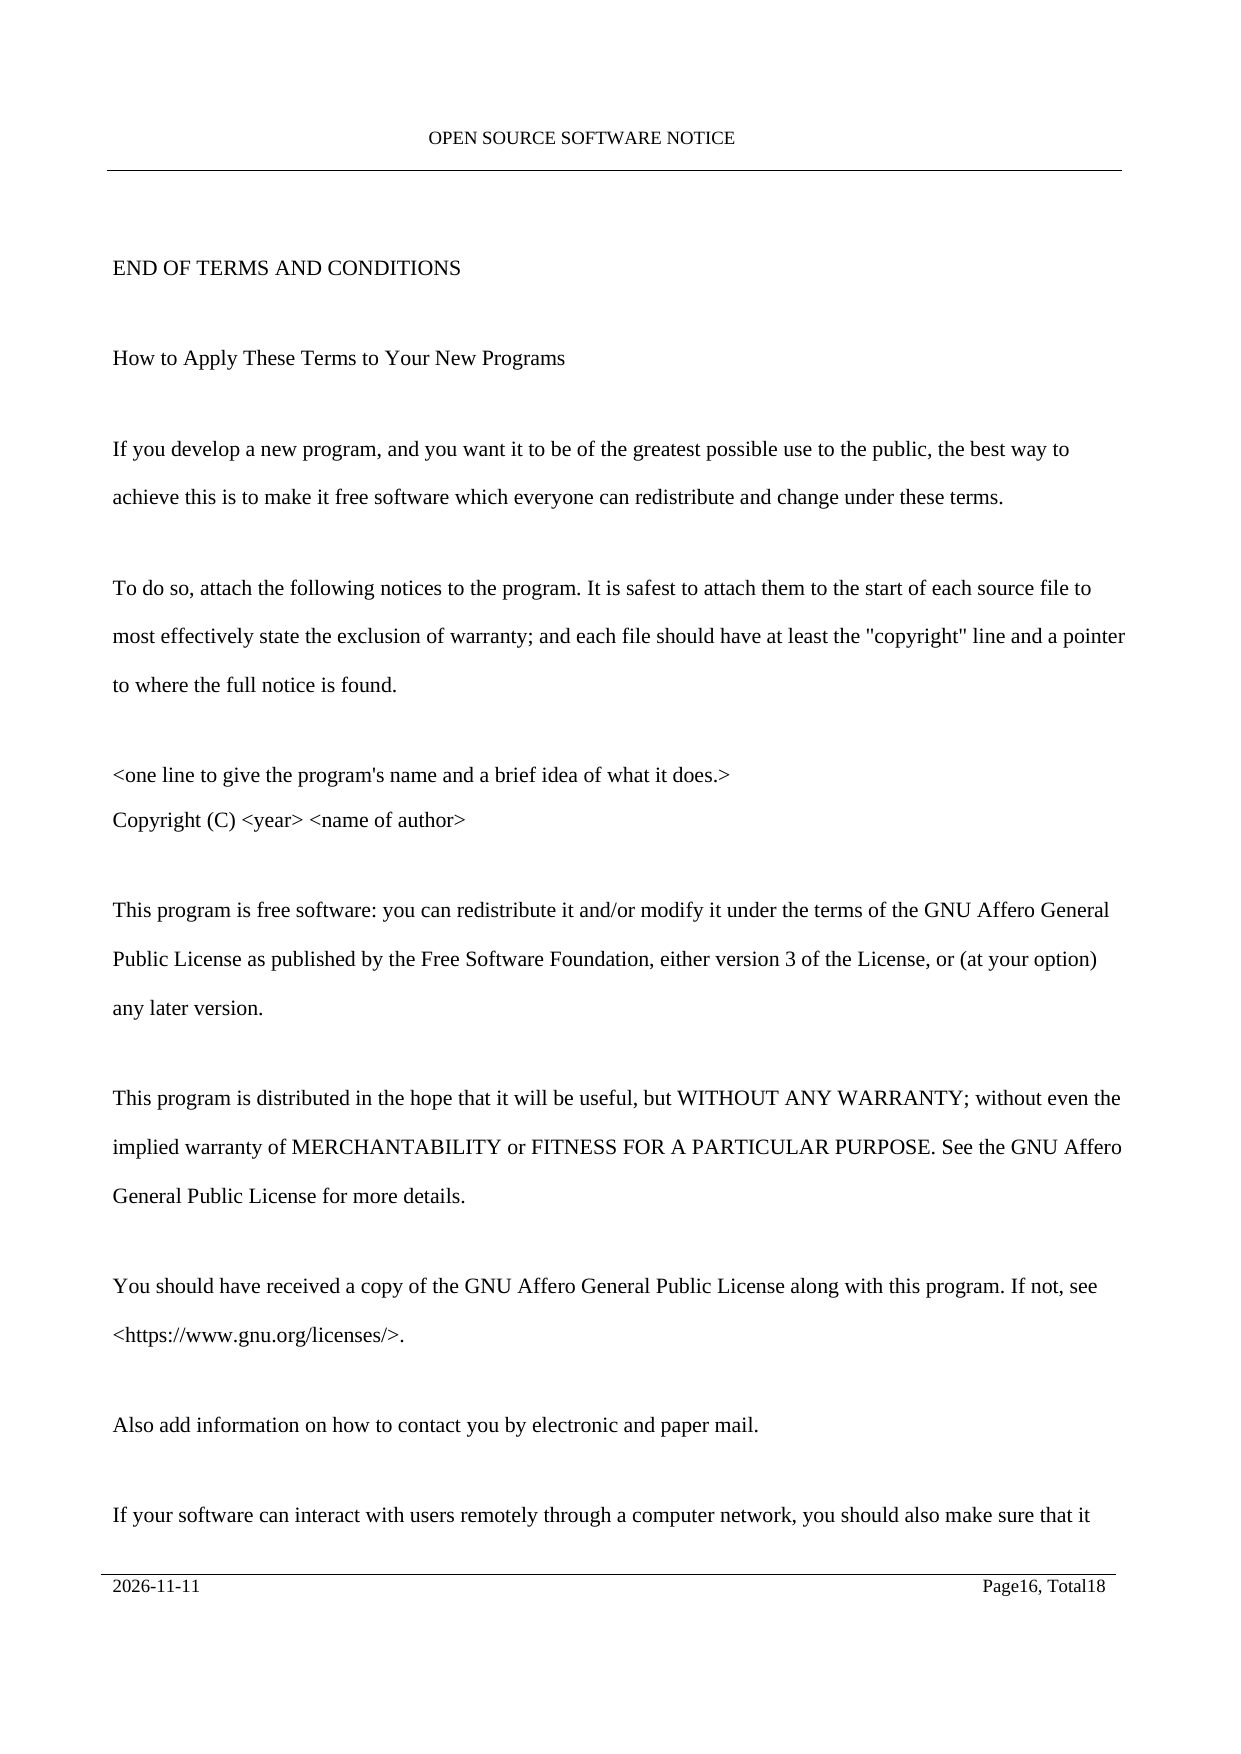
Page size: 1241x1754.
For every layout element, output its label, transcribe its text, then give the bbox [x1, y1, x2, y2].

text END OF TERMS AND CONDITIONS [112, 251, 1128, 284]
text Copyright (C) <year> <name of author> [112, 804, 1128, 836]
text If you develop a new program, and you want it to be of the greatest possible use to the public, the best way to achieve this is to make it free software which everyone can redistribute and change under these terms. [112, 432, 1128, 513]
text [112, 1498, 1128, 1531]
text This program is free software: you can redistribute it and/or modify it under the terms of the GNU Affero General Public License as published by the Free Software Foundation, either version 3 of the License, or (at your option) any later version. [112, 894, 1128, 1024]
text This program is distributed in the hope that it will be useful, but WITHOUT ANY WARRANTY; without even the implied warranty of MERCHANTABILITY or FITNESS FOR A PARTICULAR PURPOSE. See the GNU Affero General Public License for more details. [112, 1082, 1128, 1212]
text You should have received a copy of the GNU Affero General Public License along with this program. If not, see <https://www.gnu.org/licenses/>. [112, 1269, 1128, 1351]
text <one line to give the program's name and a brief idea of what it does.> [112, 758, 1128, 791]
text How to Apply These Terms to Your New Programs [112, 342, 1128, 374]
text To do so, attach the following notices to the program. It is safest to attach them to the start of each source file to most effectively state the exclusion of warranty; and each file should have at least the "copyright" line and a pointer to where the full notice is found. [112, 571, 1128, 701]
text Also add information on how to contact you by electronic and paper mail. [112, 1408, 1128, 1441]
